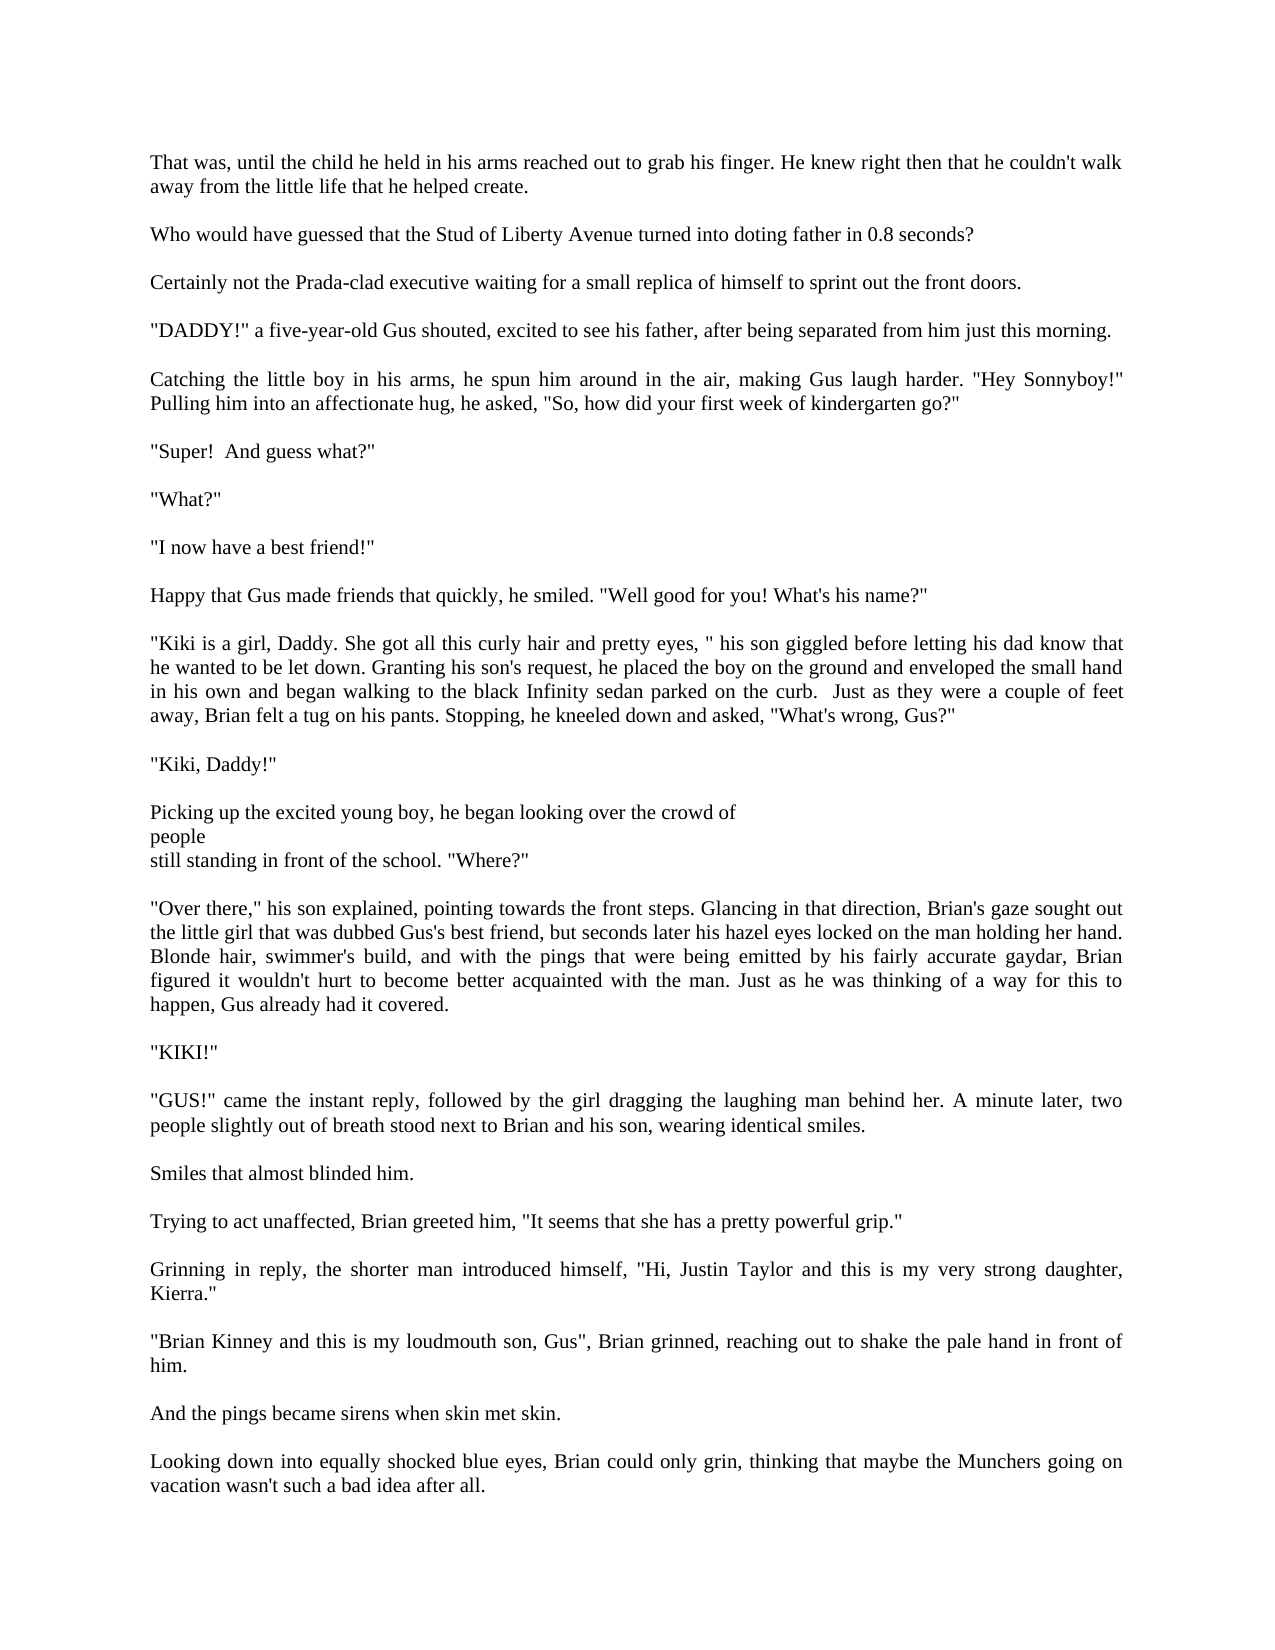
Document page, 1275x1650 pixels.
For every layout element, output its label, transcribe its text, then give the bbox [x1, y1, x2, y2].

text people [150, 824, 1125, 848]
text Catching the little boy in his arms, he spun him around in the air, making Gus laugh harder. "Hey Sonnyboy!" Pulling him into an affectionate hug, he asked, "So, how did your first week of kindergarten go?" [150, 367, 1125, 415]
text "GUS!" came the instant reply, followed by the girl dragging the laughing man behind her. A minute later, two people slightly out of breath stood next to Brian and his son, wearing identical smiles. [150, 1088, 1125, 1137]
text "I now have a best friend!" [150, 535, 1125, 559]
text Picking up the excited young boy, he began looking over the crowd of [150, 800, 1125, 824]
text Smiles that almost blinded him. [150, 1161, 1125, 1185]
text Happy that Gus made friends that quickly, he smiled. "Well good for you! What's his name?" [150, 583, 1125, 607]
text Certainly not the Prada-clad executive waiting for a small replica of himself to sprint out the front doors. [150, 270, 1125, 294]
text Grinning in reply, the shorter man introduced himself, "Hi, Justin Taylor and this is my very strong daughter, Kierra." [150, 1257, 1125, 1305]
text "Over there," his son explained, pointing towards the front steps. Glancing in that direction, Brian's gaze sought out the little girl that was dubbed Gus's best friend, but seconds later his hazel eyes locked on the man holding her hand. Blonde hair, swimmer's build, and with the pings that were being emitted by his fairly accurate gaydar, Brian figured it wouldn't hurt to become better acquainted with the man. Just as he was thinking of a way for this to happen, Gus already had it covered. [150, 896, 1125, 1016]
text "Super! And guess what?" [150, 439, 1125, 463]
text "What?" [150, 487, 1125, 511]
text "DADDY!" a five-year-old Gus shouted, excited to see his father, after being separated from him just this morning. [150, 318, 1125, 342]
text Trying to act unaffected, Brian greeted him, "It seems that she has a pretty powerful grip." [150, 1209, 1125, 1233]
text That was, until the child he held in his arms reached out to grab his finger. He knew right then that he couldn't walk away from the little life that he helped create. [150, 150, 1125, 198]
text And the pings became sirens when skin met skin. [150, 1401, 1125, 1425]
text "Kiki is a girl, Daddy. She got all this curly hair and pretty eyes, " his son giggled before letting his dad know that he wanted to be let down. Granting his son's request, he placed the boy on the ground and enveloped the small hand in his own and began walking to the black Infinity sedan parked on the curb. Just as they were a couple of feet away, Brian felt a tug on his pants. Stopping, he kneeled down and asked, "What's wrong, Gus?" [150, 631, 1125, 727]
text Looking down into equally shocked blue eyes, Brian could only grin, thinking that maybe the Munchers going on vacation wasn't such a bad idea after all. [150, 1449, 1125, 1497]
text Who would have guessed that the Stud of Liberty Avenue turned into doting father in 0.8 seconds? [150, 222, 1125, 246]
text still standing in front of the school. "Where?" [150, 848, 1125, 872]
text "Kiki, Daddy!" [150, 752, 1125, 776]
text "KIKI!" [150, 1040, 1125, 1064]
text "Brian Kinney and this is my loudmouth son, Gus", Brian grinned, reaching out to shake the pale hand in front of him. [150, 1329, 1125, 1377]
